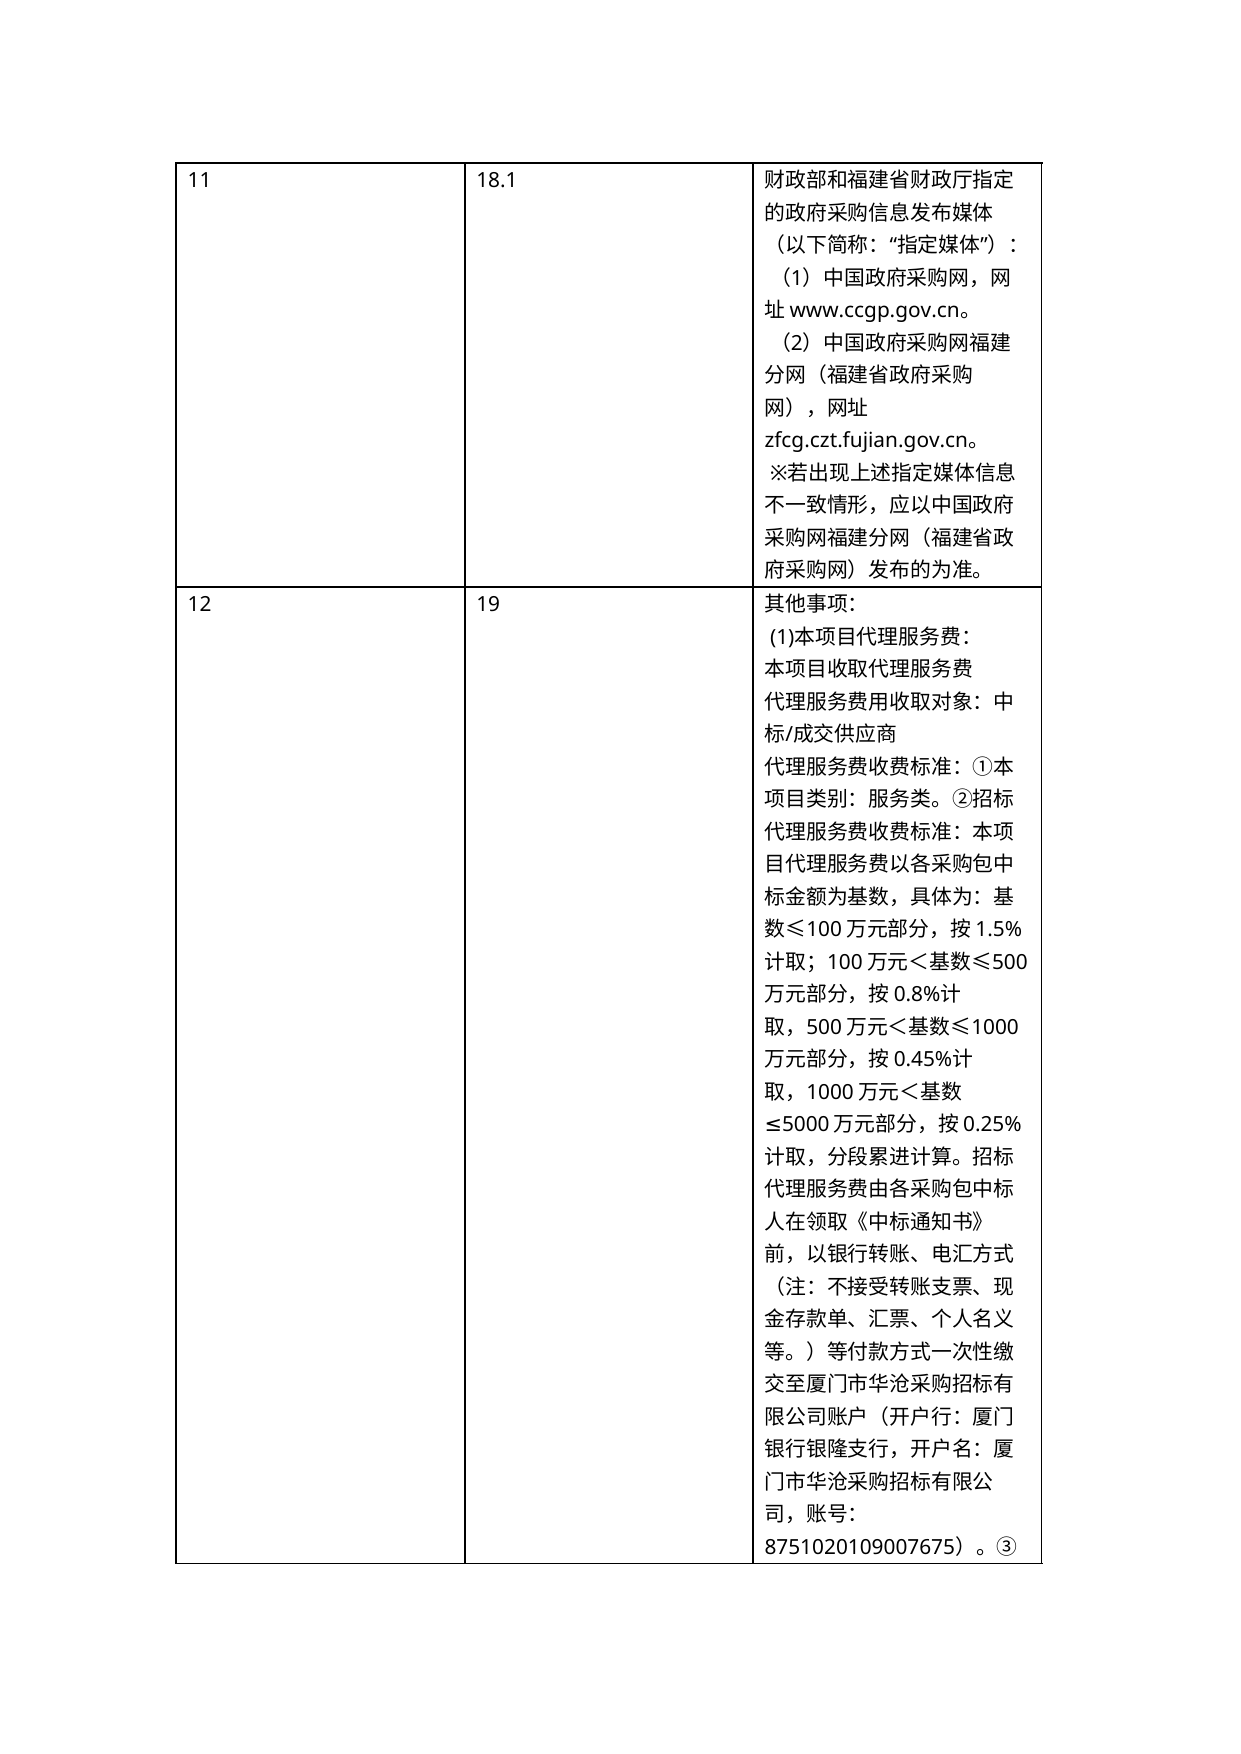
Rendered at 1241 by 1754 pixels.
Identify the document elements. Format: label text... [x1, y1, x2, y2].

table_cell 12 [177, 588, 464, 1563]
table_cell 19 [466, 588, 752, 1563]
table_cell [754, 588, 1041, 1563]
table_cell 18.1 [466, 164, 752, 586]
table_cell 财政部和福建省财政厅指定的政府采购信息发布媒体（以下简称：“指定媒体”）： （1）中国政府采购网，网址www.ccgp.gov.cn。 （2）中国政府采购网福建分网（福建省政府采购网），网址zfcg.czt.fujian.gov.cn。 ※若出现上述指定媒体信息不一致情形，应以中国政府采购网福建分网（福建省政府采购网）发布的为准。 [754, 164, 1041, 586]
table_cell 11 [177, 164, 464, 586]
